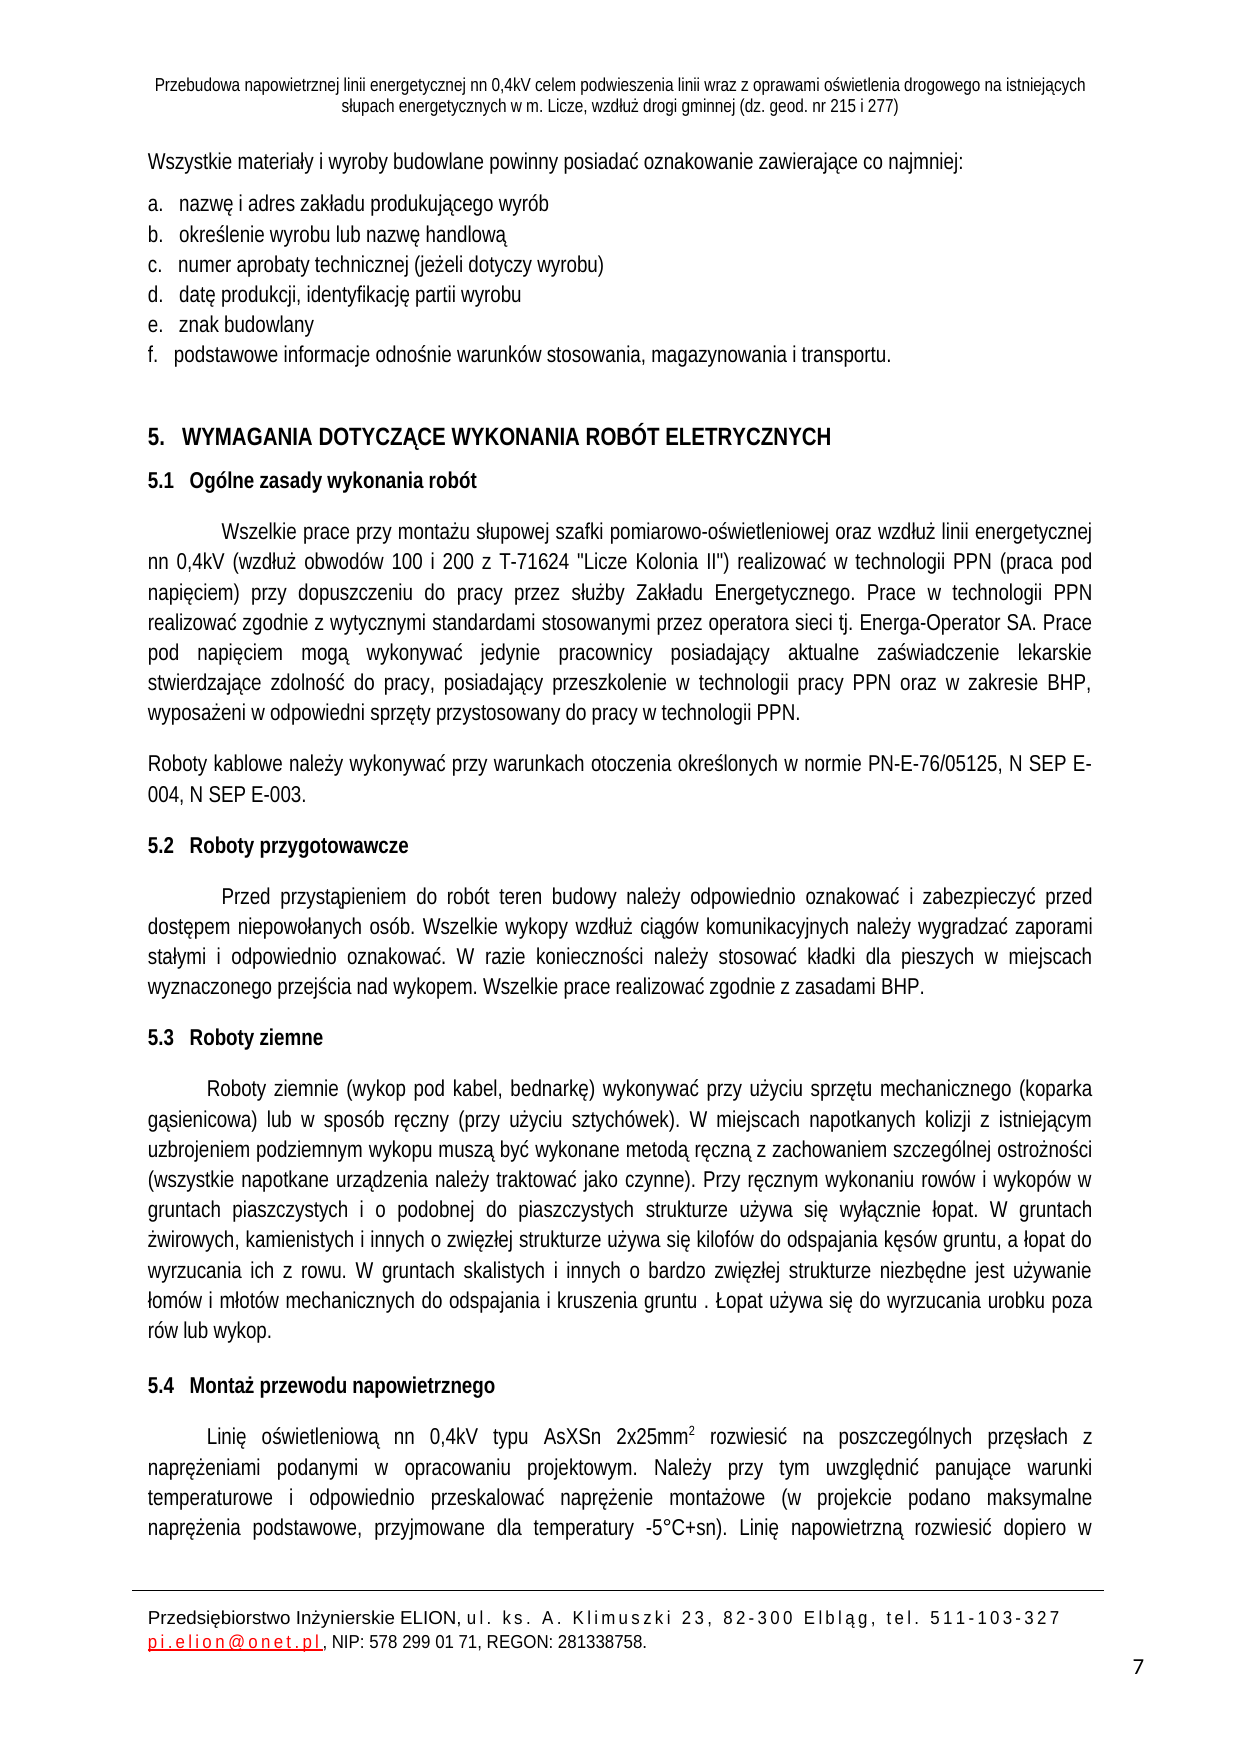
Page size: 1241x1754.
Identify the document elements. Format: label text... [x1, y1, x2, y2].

text e. znak budowlany [148, 311, 1093, 337]
text Roboty kablowe należy wykonywać przy warunkach otoczenia określonych w normie PN-E-76/05125, N SEP E-004, N SEP E-003. [148, 750, 1093, 807]
text d. datę produkcji, identyfikację partii wyrobu [148, 281, 1093, 307]
text Przed przystąpieniem do robót teren budowy należy odpowiednio oznakować i zabezpieczyć przed dostępem niepowołanych osób. Wszelkie wykopy wzdłuż ciągów komunikacyjnych należy wygradzać zaporami stałymi i odpowiednio oznakować. W razie konieczności należy stosować kładki dla pieszych w miejscach wyznaczonego przejścia nad wykopem. Wszelkie prace realizować zgodnie z zasadami BHP. [148, 883, 1093, 999]
text a. nazwę i adres zakładu produkującego wyrób [148, 190, 1093, 217]
text 5.4 Montaż przewodu napowietrznego [148, 1372, 1093, 1398]
text Wszystkie materiały i wyroby budowlane powinny posiadać oznakowanie zawierające co najmniej: [148, 148, 1093, 174]
text Roboty ziemnie (wykop pod kabel, bednarkę) wykonywać przy użyciu sprzętu mechanicznego (koparka gąsienicowa) lub w sposób ręczny (przy użyciu sztychówek). W miejscach napotkanych kolizji z istniejącym uzbrojeniem podziemnym wykopu muszą być wykonane metodą ręczną z zachowaniem szczególnej ostrożności (wszystkie napotkane urządzenia należy traktować jako czynne). Przy ręcznym wykonaniu rowów i wykopów w gruntach piaszczystych i o podobnej do piaszczystych strukturze używa się wyłącznie łopat. W gruntach żwirowych, kamienistych i innych o zwięzłej strukturze używa się kilofów do odspajania kęsów gruntu, a łopat do wyrzucania ich z rowu. W gruntach skalistych i innych o bardzo zwięzłej strukturze niezbędne jest używanie łomów i młotów mechanicznych do odspajania i kruszenia gruntu . Łopat używa się do wyrzucania urobku poza rów lub wykop. [148, 1075, 1093, 1343]
subtitle 5. WYMAGANIA DOTYCZĄCE WYKONANIA ROBÓT ELETRYCZNYCH [148, 422, 1093, 450]
text 5.1 Ogólne zasady wykonania robót [148, 467, 1093, 493]
text b. określenie wyrobu lub nazwę handlową [148, 221, 1093, 247]
text Wszelkie prace przy montażu słupowej szafki pomiarowo-oświetleniowej oraz wzdłuż linii energetycznej nn 0,4kV (wzdłuż obwodów 100 i 200 z T-71624 "Licze Kolonia II") realizować w technologii PPN (praca pod napięciem) przy dopuszczeniu do pracy przez służby Zakładu Energetycznego. Prace w technologii PPN realizować zgodnie z wytycznymi standardami stosowanymi przez operatora sieci tj. Energa-Operator SA. Prace pod napięciem mogą wykonywać jedynie pracownicy posiadający aktualne zaświadczenie lekarskie stwierdzające zdolność do pracy, posiadający przeszkolenie w technologii pracy PPN oraz w zakresie BHP, wyposażeni w odpowiedni sprzęty przystosowany do pracy w technologii PPN. [148, 518, 1093, 726]
text 5.2 Roboty przygotowawcze [148, 832, 1093, 858]
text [148, 1423, 1093, 1540]
text f. podstawowe informacje odnośnie warunków stosowania, magazynowania i transportu. [148, 341, 1093, 368]
text 5.3 Roboty ziemne [148, 1024, 1093, 1051]
text c. numer aprobaty technicznej (jeżeli dotyczy wyrobu) [148, 251, 1093, 277]
